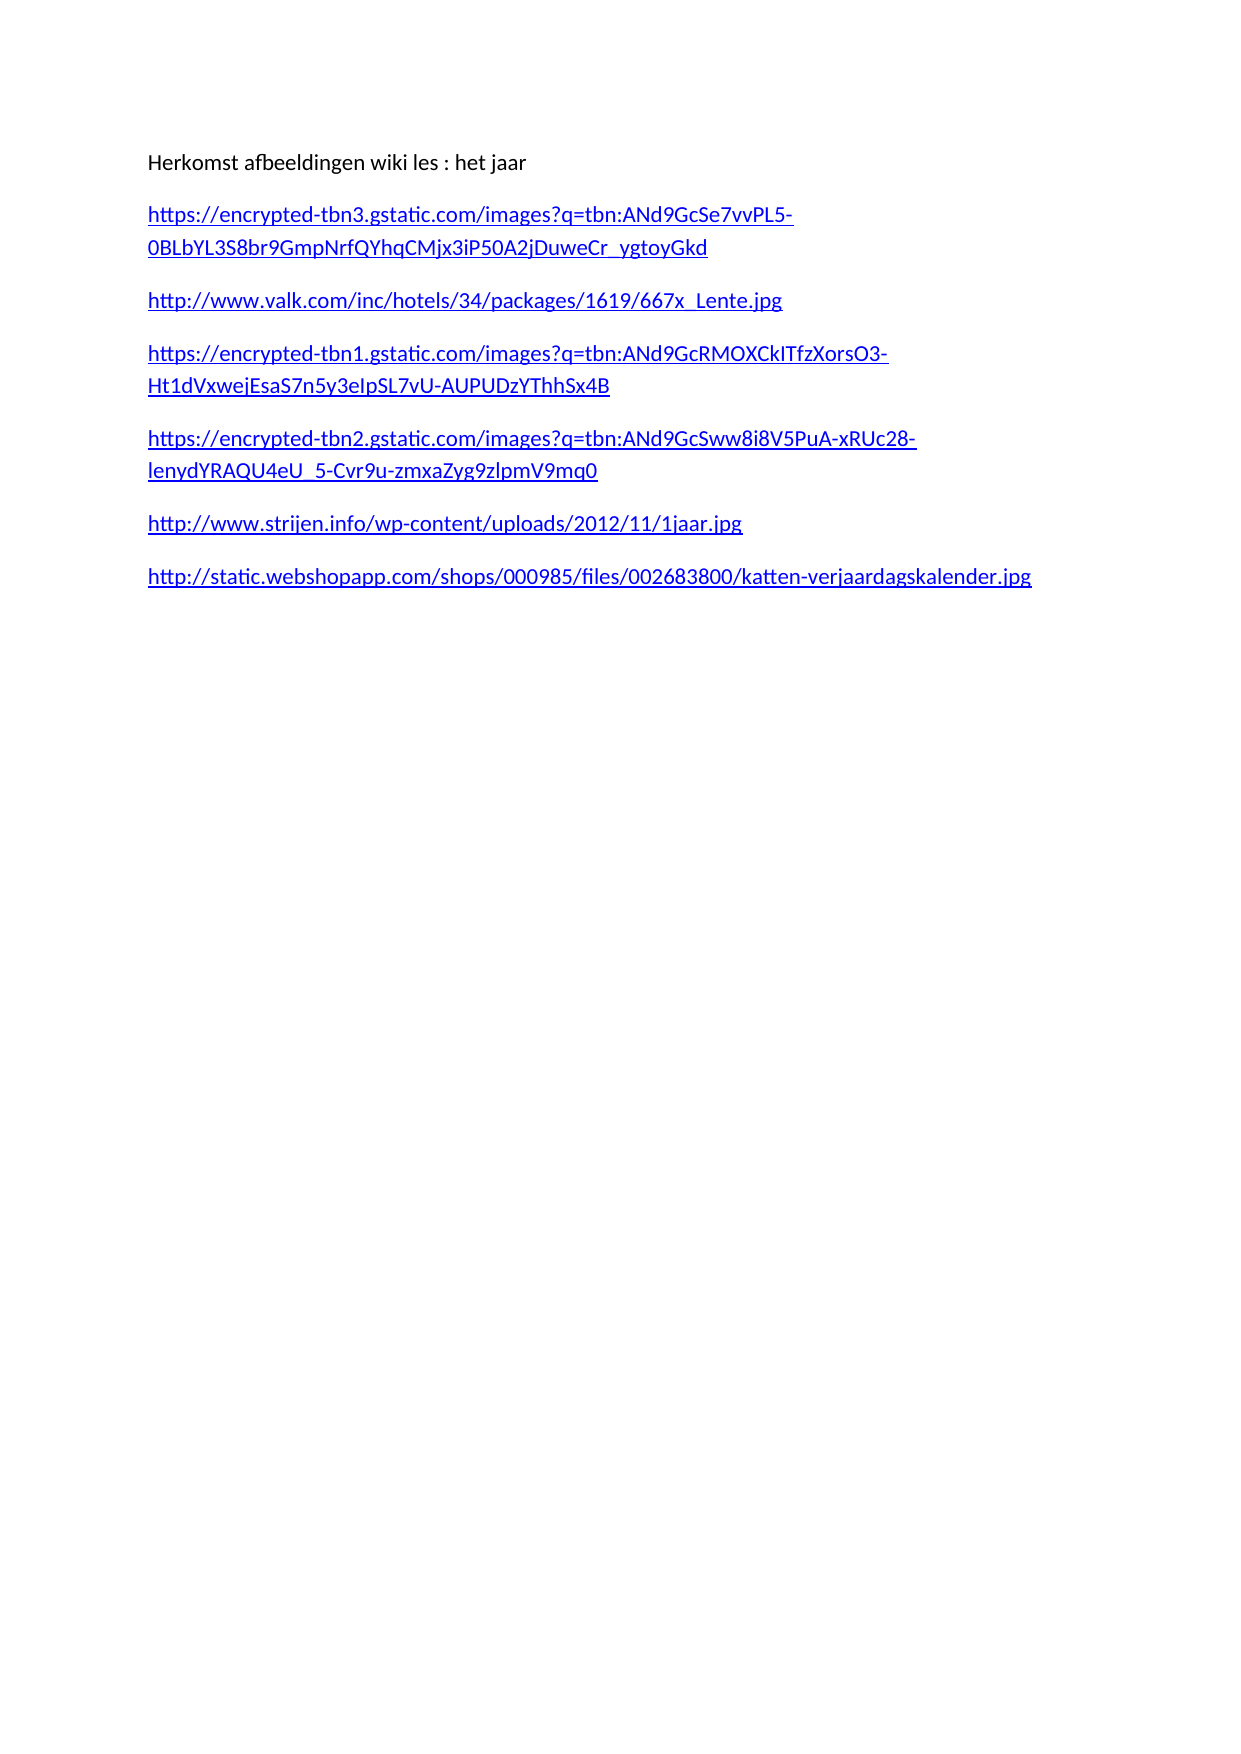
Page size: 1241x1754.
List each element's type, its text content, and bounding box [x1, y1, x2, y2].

text https://encrypted-tbn3.gstatic.com/images?q=tbn:ANd9GcSe7vvPL5-0BLbYL3S8br9GmpNrfQYhqCMjx3iP50A2jDuweCr_ygtoyGkd [148, 201, 1093, 261]
text Herkomst afbeeldingen wiki les : het jaar [148, 148, 1093, 176]
text http://static.webshopapp.com/shops/000985/files/002683800/katten-verjaardagskalender.jpg [148, 562, 1093, 590]
text https://encrypted-tbn1.gstatic.com/images?q=tbn:ANd9GcRMOXCkITfzXorsO3-Ht1dVxwejEsaS7n5y3eIpSL7vU-AUPUDzYThhSx4B [148, 339, 1093, 399]
text http://www.strijen.info/wp-content/uploads/2012/11/1jaar.jpg [148, 509, 1093, 537]
text http://www.valk.com/inc/hotels/34/packages/1619/667x_Lente.jpg [148, 286, 1093, 314]
text https://encrypted-tbn2.gstatic.com/images?q=tbn:ANd9GcSww8i8V5PuA-xRUc28-lenydYRAQU4eU_5-Cvr9u-zmxaZyg9zlpmV9mq0 [148, 424, 1093, 484]
